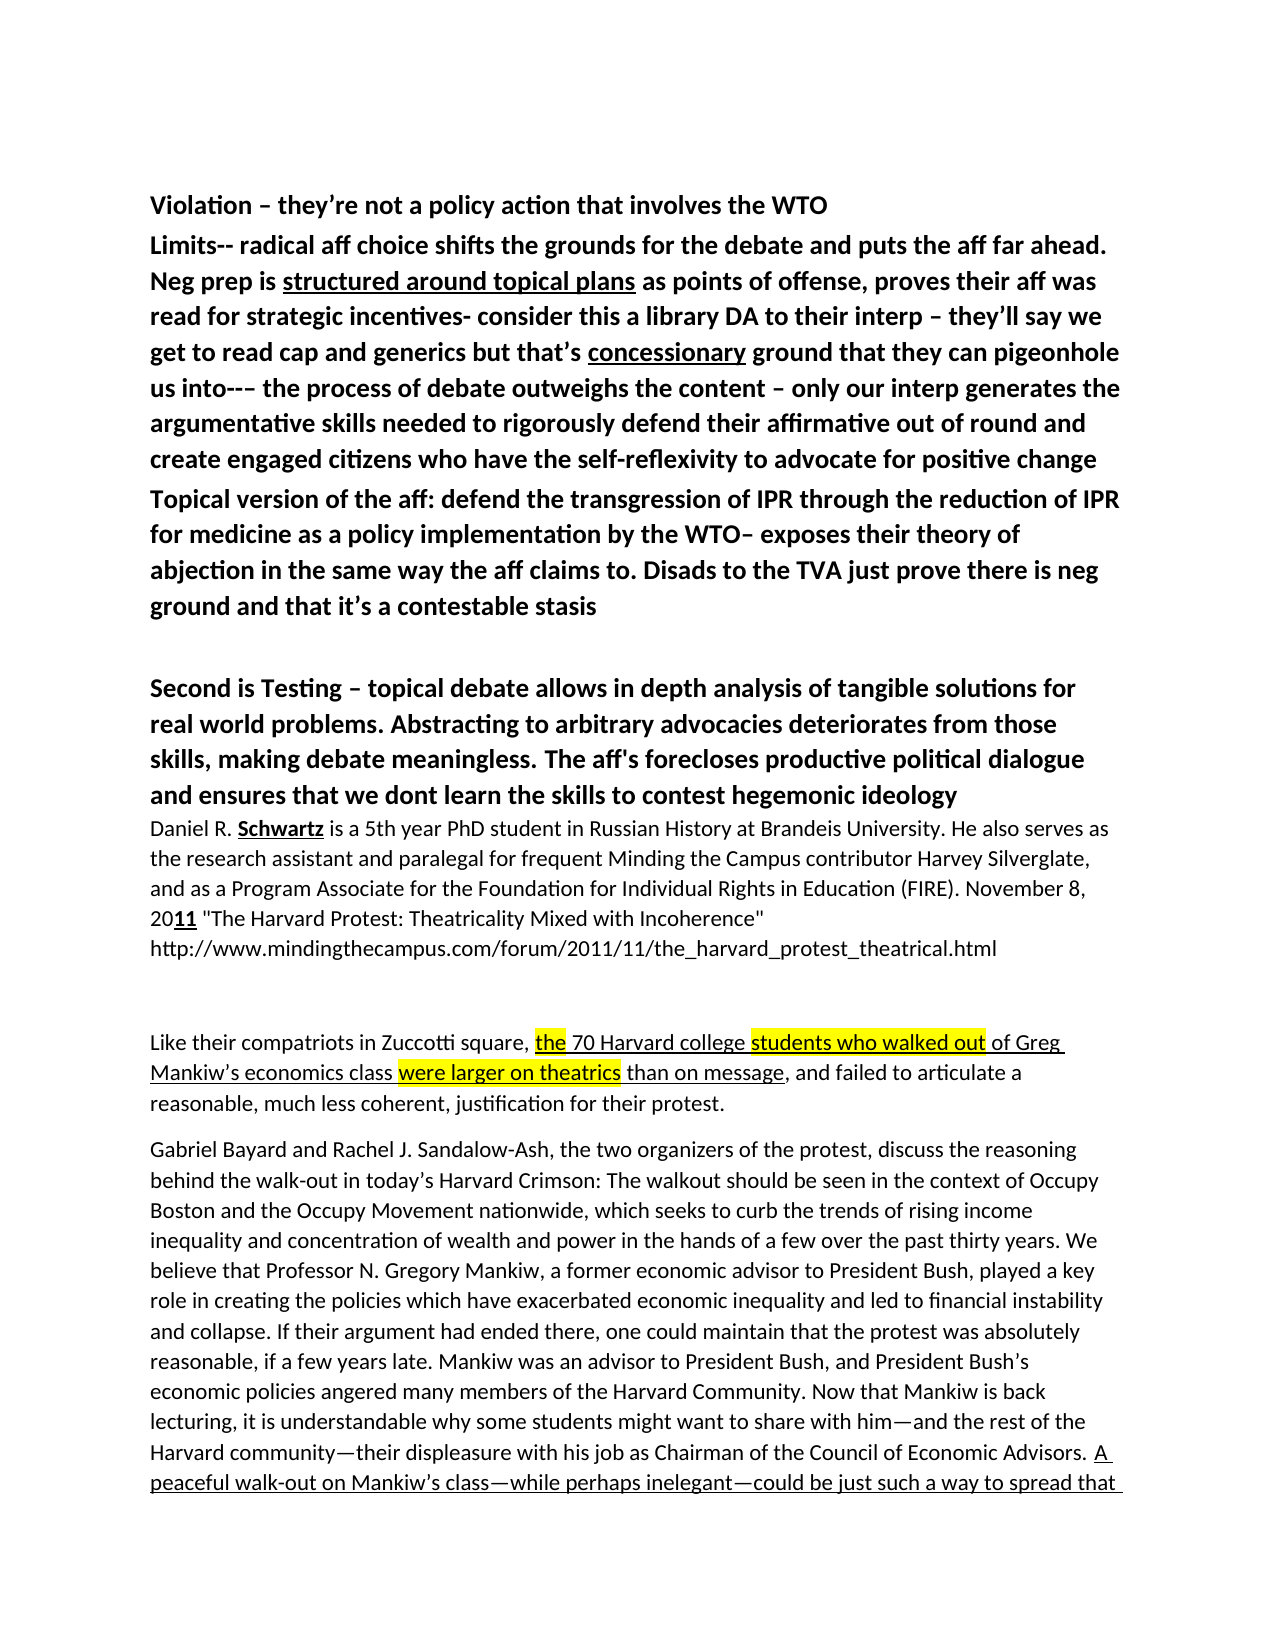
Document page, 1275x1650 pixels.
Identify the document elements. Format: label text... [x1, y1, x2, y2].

subtitle Second is Testing – topical debate allows in depth analysis of tangible solutions for real world problems. Abstracting to arbitrary advocacies deteriorates from those skills, making debate meaningless. The aff's forecloses productive political dialogue and ensures that we dont learn the skills to contest hegemonic ideology [150, 671, 1125, 811]
subtitle Violation – they’re not a policy action that involves the WTO [150, 188, 1125, 222]
subtitle Topical version of the aff: defend the transgression of IPR through the reduction of IPR for medicine as a policy implementation by the WTO– exposes their theory of abjection in the same way the aff claims to. Disads to the TVA just prove there is neg ground and that it’s a contestable stasis [150, 482, 1125, 622]
text Like their compatriots in Zuccotti square, the 70 Harvard college students who walked out of Greg Mankiw’s economics class were larger on theatrics than on message, and failed to articulate a reasonable, much less coherent, justification for their protest. [150, 1028, 1125, 1117]
text Daniel R. Schwartz is a 5th year PhD student in Russian History at Brandeis University. He also serves as the research assistant and paralegal for frequent Minding the Campus contributor Harvey Silverglate, and as a Program Associate for the Foundation for Individual Rights in Education (FIRE). November 8, 2011 "The Harvard Protest: Theatricality Mixed with Incoherence" http://www.mindingthecampus.com/forum/2011/11/the_harvard_protest_theatrical.html [150, 814, 1125, 963]
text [150, 1136, 1125, 1496]
subtitle Limits-- radical aff choice shifts the grounds for the debate and puts the aff far ahead. Neg prep is structured around topical plans as points of offense, proves their aff was read for strategic incentives- consider this a library DA to their interp – they’ll say we get to read cap and generics but that’s concessionary ground that they can pigeonhole us into--– the process of debate outweighs the content – only our interp generates the argumentative skills needed to rigorously defend their affirmative out of round and create engaged citizens who have the self-reflexivity to advocate for positive change [150, 228, 1125, 475]
